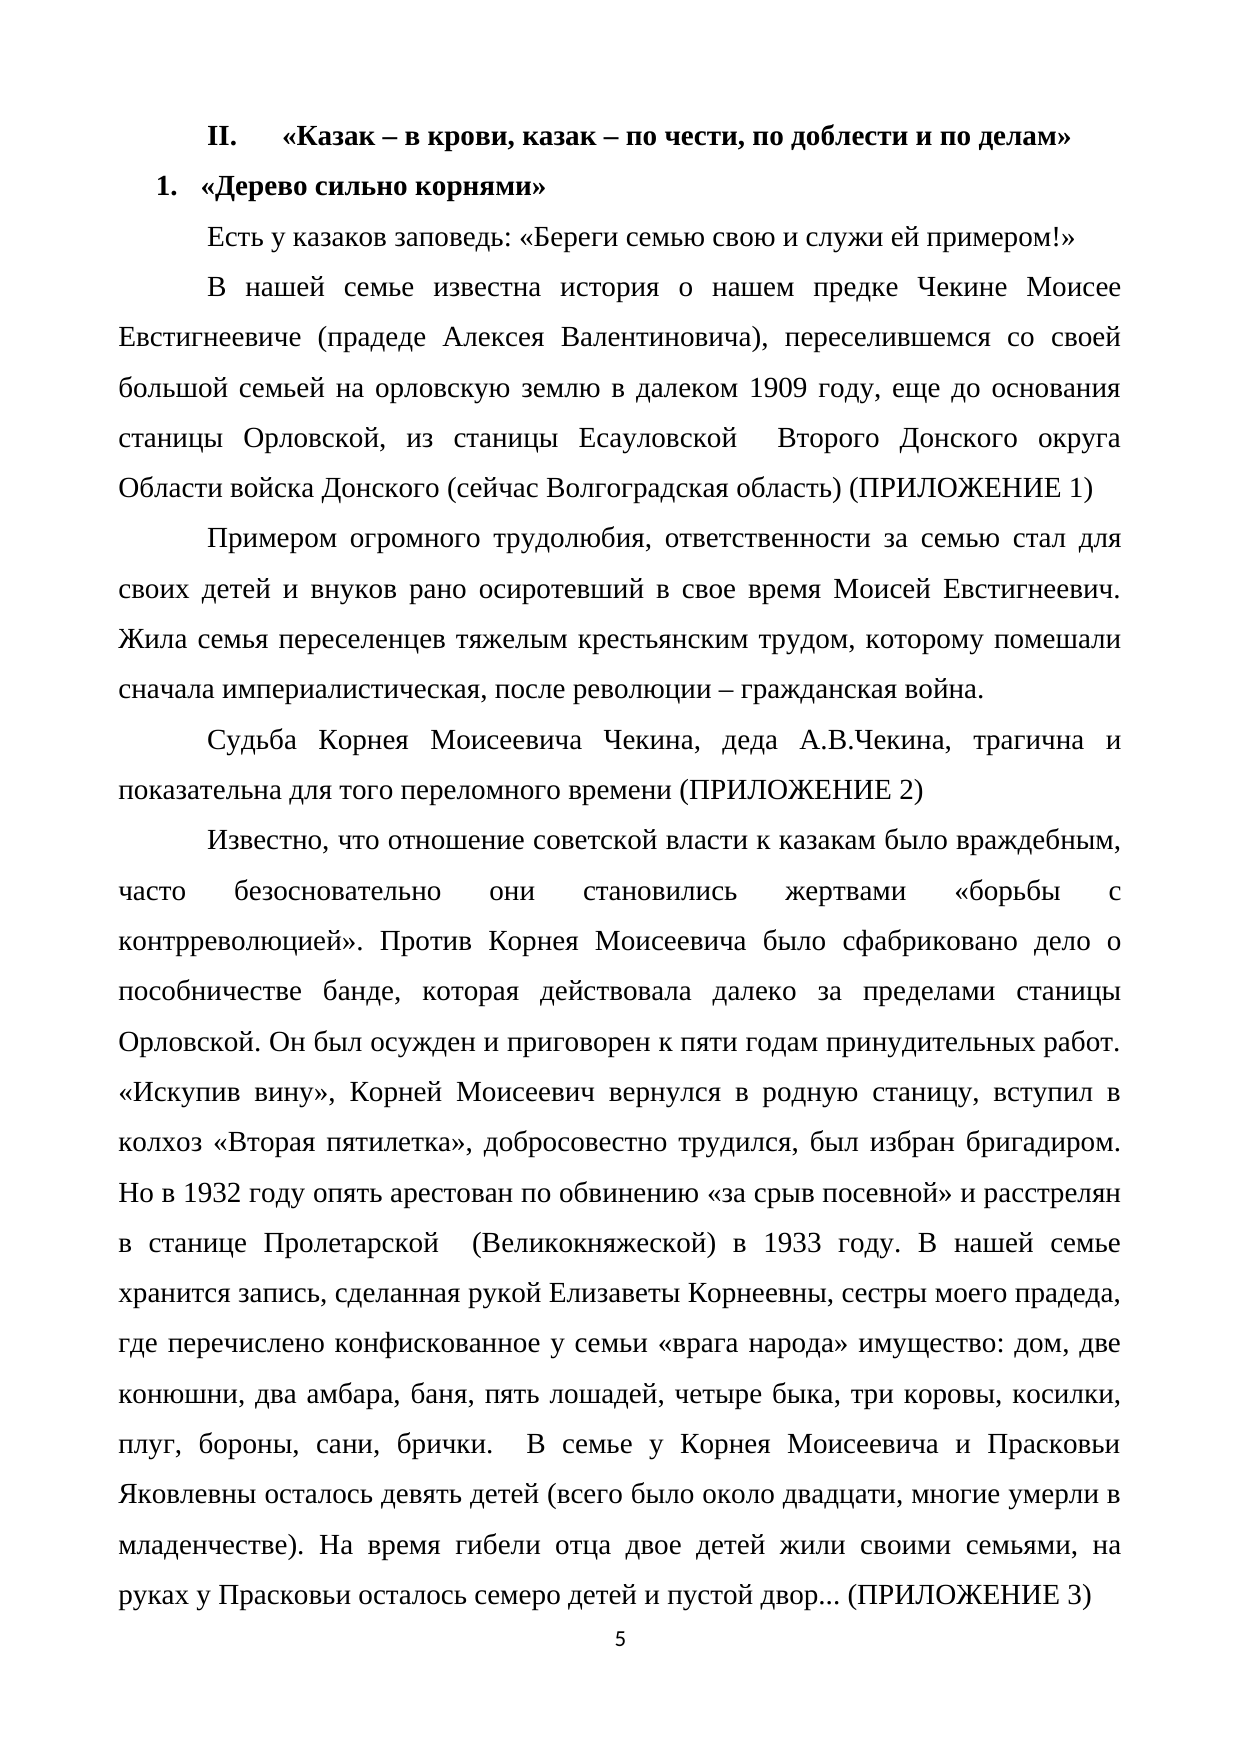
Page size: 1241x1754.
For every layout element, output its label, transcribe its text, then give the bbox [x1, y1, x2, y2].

text Примером огромного трудолюбия, ответственности за семью стал для своих детей и внуков рано осиротевший в свое время Моисей Евстигнеевич. Жила семья переселенцев тяжелым крестьянским трудом, которому помешали сначала империалистическая, после революции – гражданская война. [118, 521, 1122, 705]
text Судьба Корнея Моисеевича Чекина, деда А.В.Чекина, трагична и показательна для того переломного времени (ПРИЛОЖЕНИЕ 2) [118, 722, 1122, 806]
list «Казак – в крови, казак – по чести, по доблести и по делам» [207, 118, 1122, 152]
list «Дерево сильно корнями» [156, 168, 1122, 202]
text В нашей семье известна история о нашем предке Чекине Моисее Евстигнеевиче (прадеде Алексея Валентиновича), переселившемся со своей большой семьей на орловскую землю в далеком 1909 году, еще до основания станицы Орловской, из станицы Есауловской Второго Донского округа Области войска Донского (сейчас Волгоградская область) (ПРИЛОЖЕНИЕ 1) [118, 269, 1122, 504]
text Известно, что отношение советской власти к казакам было враждебным, часто безосновательно они становились жертвами «борьбы с контрреволюцией». Против Корнея Моисеевича было сфабриковано дело о пособничестве банде, которая действовала далеко за пределами станицы Орловской. Он был осужден и приговорен к пяти годам принудительных работ. «Искупив вину», Корней Моисеевич вернулся в родную станицу, вступил в колхоз «Вторая пятилетка», добросовестно трудился, был избран бригадиром. Но в 1932 году опять арестован по обвинению «за срыв посевной» и расстрелян в станице Пролетарской (Великокняжеской) в 1933 году. В нашей семье хранится запись, сделанная рукой Елизаветы Корнеевны, сестры моего прадеда, где перечислено конфискованное у семьи «врага народа» имущество: дом, две конюшни, два амбара, баня, пять лошадей, четыре быка, три коровы, косилки, плуг, бороны, сани, брички. В семье у Корнея Моисеевича и Прасковьи Яковлевны осталось девять детей (всего было около двадцати, многие умерли в младенчестве). На время гибели отца двое детей жили своими семьями, на руках у Прасковьи осталось семеро детей и пустой двор... (ПРИЛОЖЕНИЕ 3) [118, 822, 1122, 1611]
text Есть у казаков заповедь: «Береги семью свою и служи ей примером!» [118, 219, 1122, 252]
